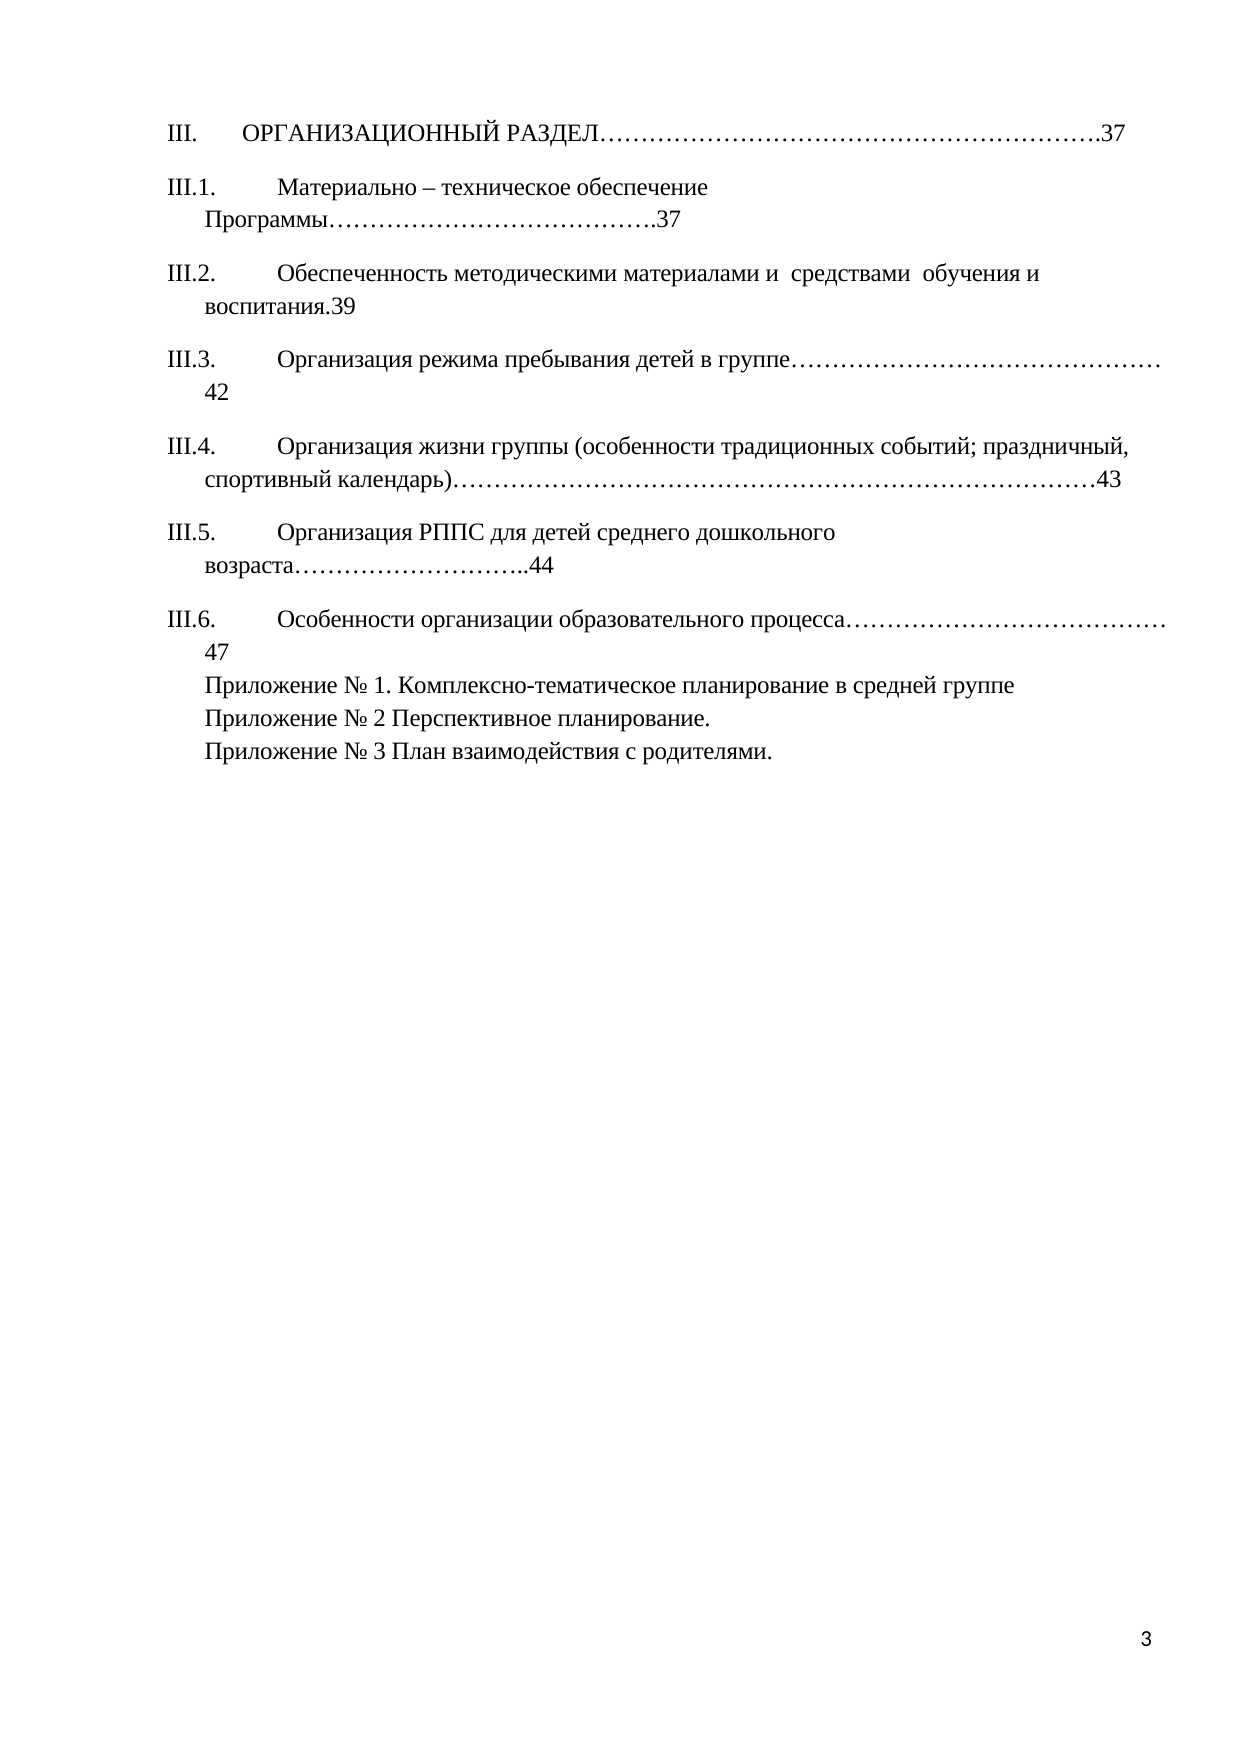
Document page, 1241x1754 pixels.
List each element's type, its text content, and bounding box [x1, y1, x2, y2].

table_cell ОРГАНИЗАЦИОННЫЙ РАЗДЕЛ…………………………………………………….37 [118, 118, 1196, 172]
table_cell Организация режима пребывания детей в группе………………………………………42 [118, 345, 1196, 431]
table_cell Особенности организации образовательного процесса…………………………………47 Приложение № 1. Комплексно-тематическое планирование в средней группе Приложение № 2 Перспективное планирование. Приложение № 3 План взаимодействия с родителями. [118, 604, 1196, 789]
table_cell Материально – техническое обеспечение Программы………………………………….37 [118, 172, 1196, 258]
table_cell Обеспеченность методическими материалами и средствами обучения и воспитания.39 [118, 258, 1196, 344]
table_cell Организация РППС для детей среднего дошкольного возраста………………………..44 [118, 518, 1196, 604]
table_cell Организация жизни группы (особенности традиционных событий; праздничный, спортивный календарь)……………………………………………………………………43 [118, 431, 1196, 517]
